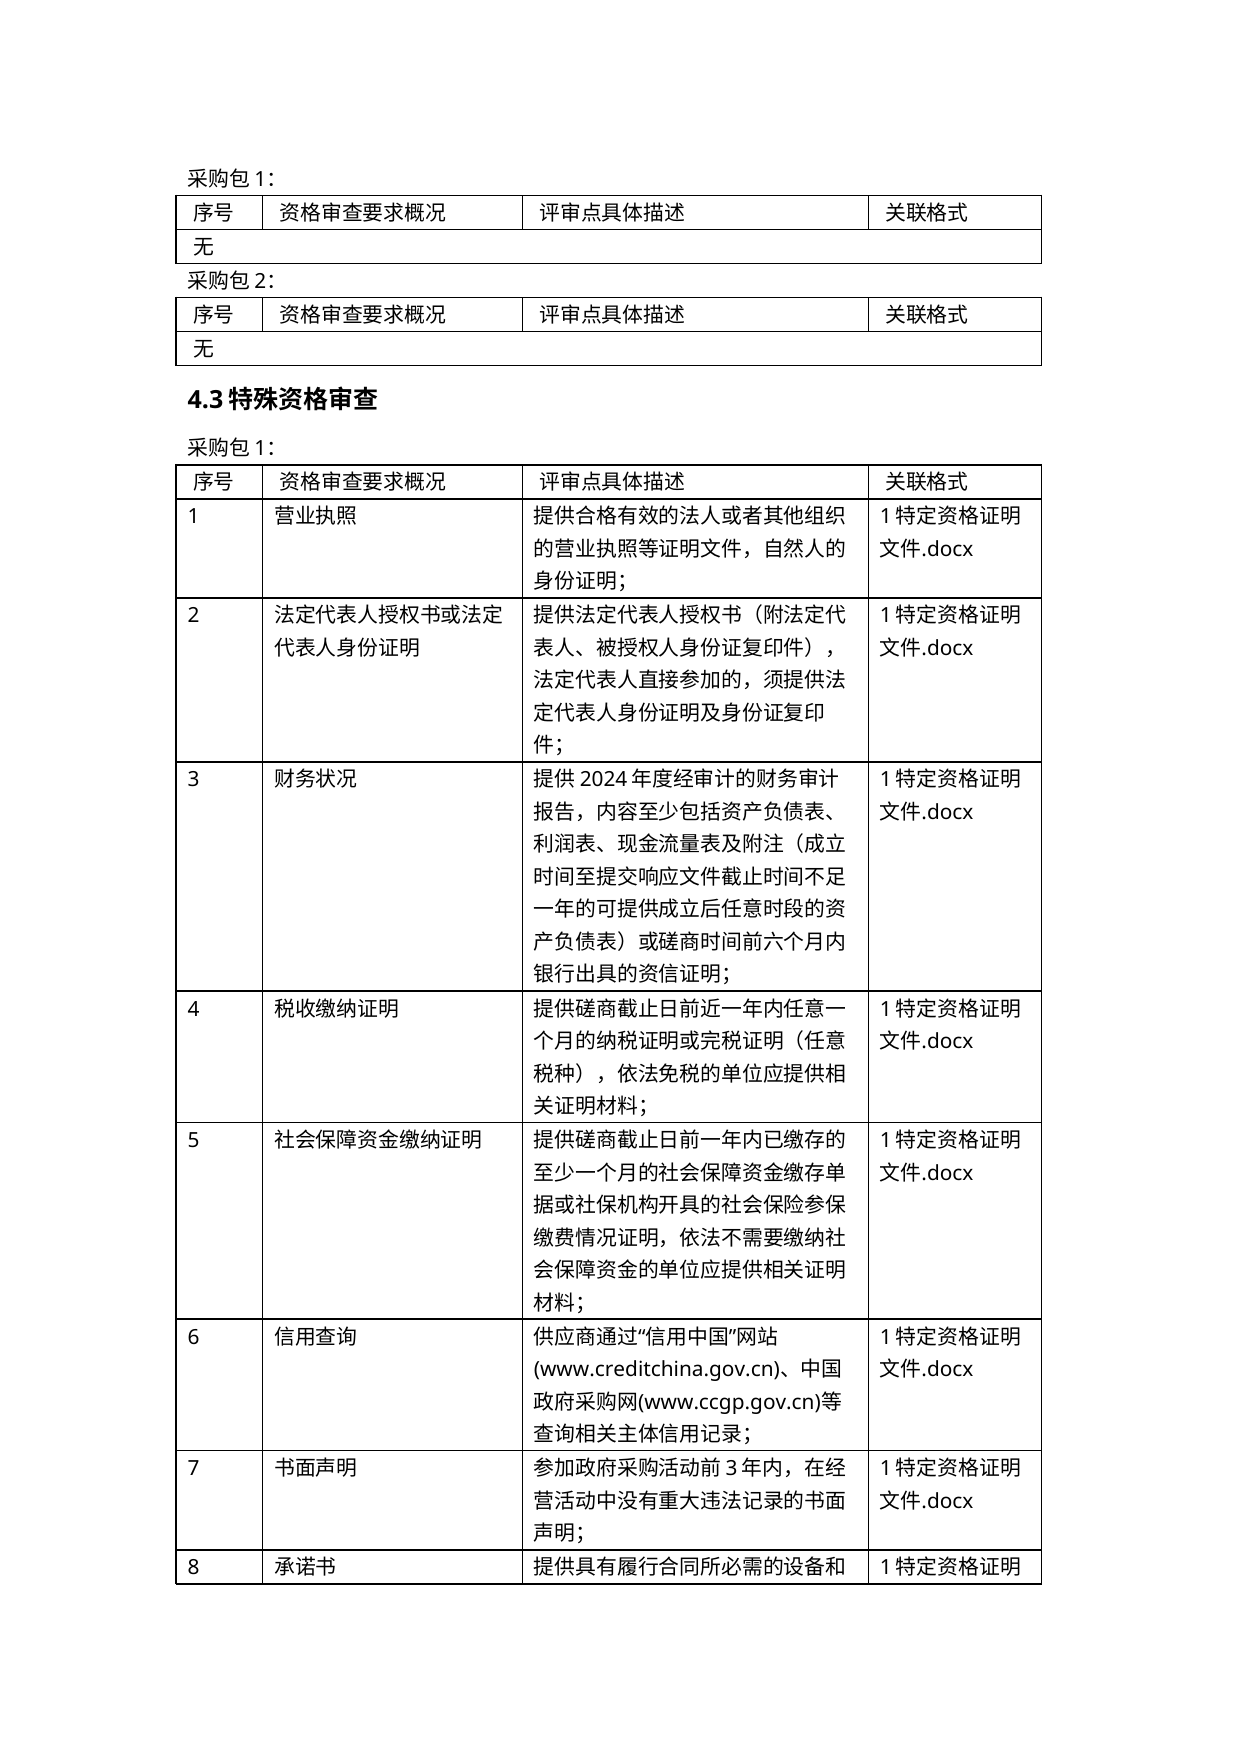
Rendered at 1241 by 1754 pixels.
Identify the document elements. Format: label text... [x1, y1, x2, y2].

text 4.3特殊资格审查 [187, 366, 1053, 431]
table_cell 6 [177, 1320, 262, 1450]
table_cell 1特定资格证明文件.docx [869, 1451, 1041, 1549]
table_cell 无 [177, 332, 1041, 365]
table_cell 1 [177, 500, 262, 597]
table_cell 法定代表人授权书或法定代表人身份证明 [263, 599, 522, 761]
table_cell 1特定资格证明文件.docx [869, 992, 1041, 1122]
table_header 资格审查要求概况 [263, 466, 522, 498]
table_cell 1特定资格证明文件.docx [869, 1551, 1041, 1583]
table_header 序号 [177, 466, 262, 498]
table_cell 2 [177, 599, 262, 761]
table_cell 提供法定代表人授权书（附法定代表人、被授权人身份证复印件），法定代表人直接参加的，须提供法定代表人身份证明及身份证复印件； [523, 599, 868, 761]
table_cell 财务状况 [263, 763, 522, 990]
table_cell 信用查询 [263, 1320, 522, 1450]
table_cell 提供2024年度经审计的财务审计报告，内容至少包括资产负债表、利润表、现金流量表及附注（成立时间至提交响应文件截止时间不足一年的可提供成立后任意时段的资产负债表）或磋商时间前六个月内银行出具的资信证明； [523, 763, 868, 990]
table_cell 承诺书 [263, 1551, 522, 1583]
table_cell 1特定资格证明文件.docx [869, 1123, 1041, 1318]
table_cell 1特定资格证明文件.docx [869, 500, 1041, 597]
table_cell 4 [177, 992, 262, 1122]
table_cell 税收缴纳证明 [263, 992, 522, 1122]
table_cell 书面声明 [263, 1451, 522, 1549]
table_header 关联格式 [869, 466, 1041, 498]
table_cell 5 [177, 1123, 262, 1318]
table_cell 参加政府采购活动前3年内，在经营活动中没有重大违法记录的书面声明； [523, 1451, 868, 1549]
table_header 关联格式 [869, 196, 1041, 228]
table_header 关联格式 [869, 298, 1041, 331]
table_cell 提供磋商截止日前近一年内任意一个月的纳税证明或完税证明（任意税种），依法免税的单位应提供相关证明材料； [523, 992, 868, 1122]
table_header 评审点具体描述 [523, 466, 868, 498]
table_cell 营业执照 [263, 500, 522, 597]
table_cell 提供合格有效的法人或者其他组织的营业执照等证明文件，自然人的身份证明； [523, 500, 868, 597]
table_header 资格审查要求概况 [263, 196, 522, 228]
text 采购包1： [187, 162, 1053, 194]
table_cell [523, 1551, 868, 1583]
table_cell 1特定资格证明文件.docx [869, 599, 1041, 761]
table_header 资格审查要求概况 [263, 298, 522, 331]
table_header 序号 [177, 298, 262, 331]
table_cell 社会保障资金缴纳证明 [263, 1123, 522, 1318]
table_cell 7 [177, 1451, 262, 1549]
table_header 评审点具体描述 [523, 298, 868, 331]
table_cell 供应商通过“信用中国”网站(www.creditchina.gov.cn)、中国政府采购网(www.ccgp.gov.cn)等查询相关主体信用记录； [523, 1320, 868, 1450]
table_cell 3 [177, 763, 262, 990]
table_cell 无 [177, 230, 1041, 263]
table_cell 1特定资格证明文件.docx [869, 763, 1041, 990]
text 采购包1： [187, 431, 1053, 464]
table_header 序号 [177, 196, 262, 228]
table_header 评审点具体描述 [523, 196, 868, 228]
table_cell 提供磋商截止日前一年内已缴存的至少一个月的社会保障资金缴存单据或社保机构开具的社会保险参保缴费情况证明，依法不需要缴纳社会保障资金的单位应提供相关证明材料； [523, 1123, 868, 1318]
table_cell 1特定资格证明文件.docx [869, 1320, 1041, 1450]
table_cell 8 [177, 1551, 262, 1583]
text 采购包2： [187, 264, 1053, 297]
